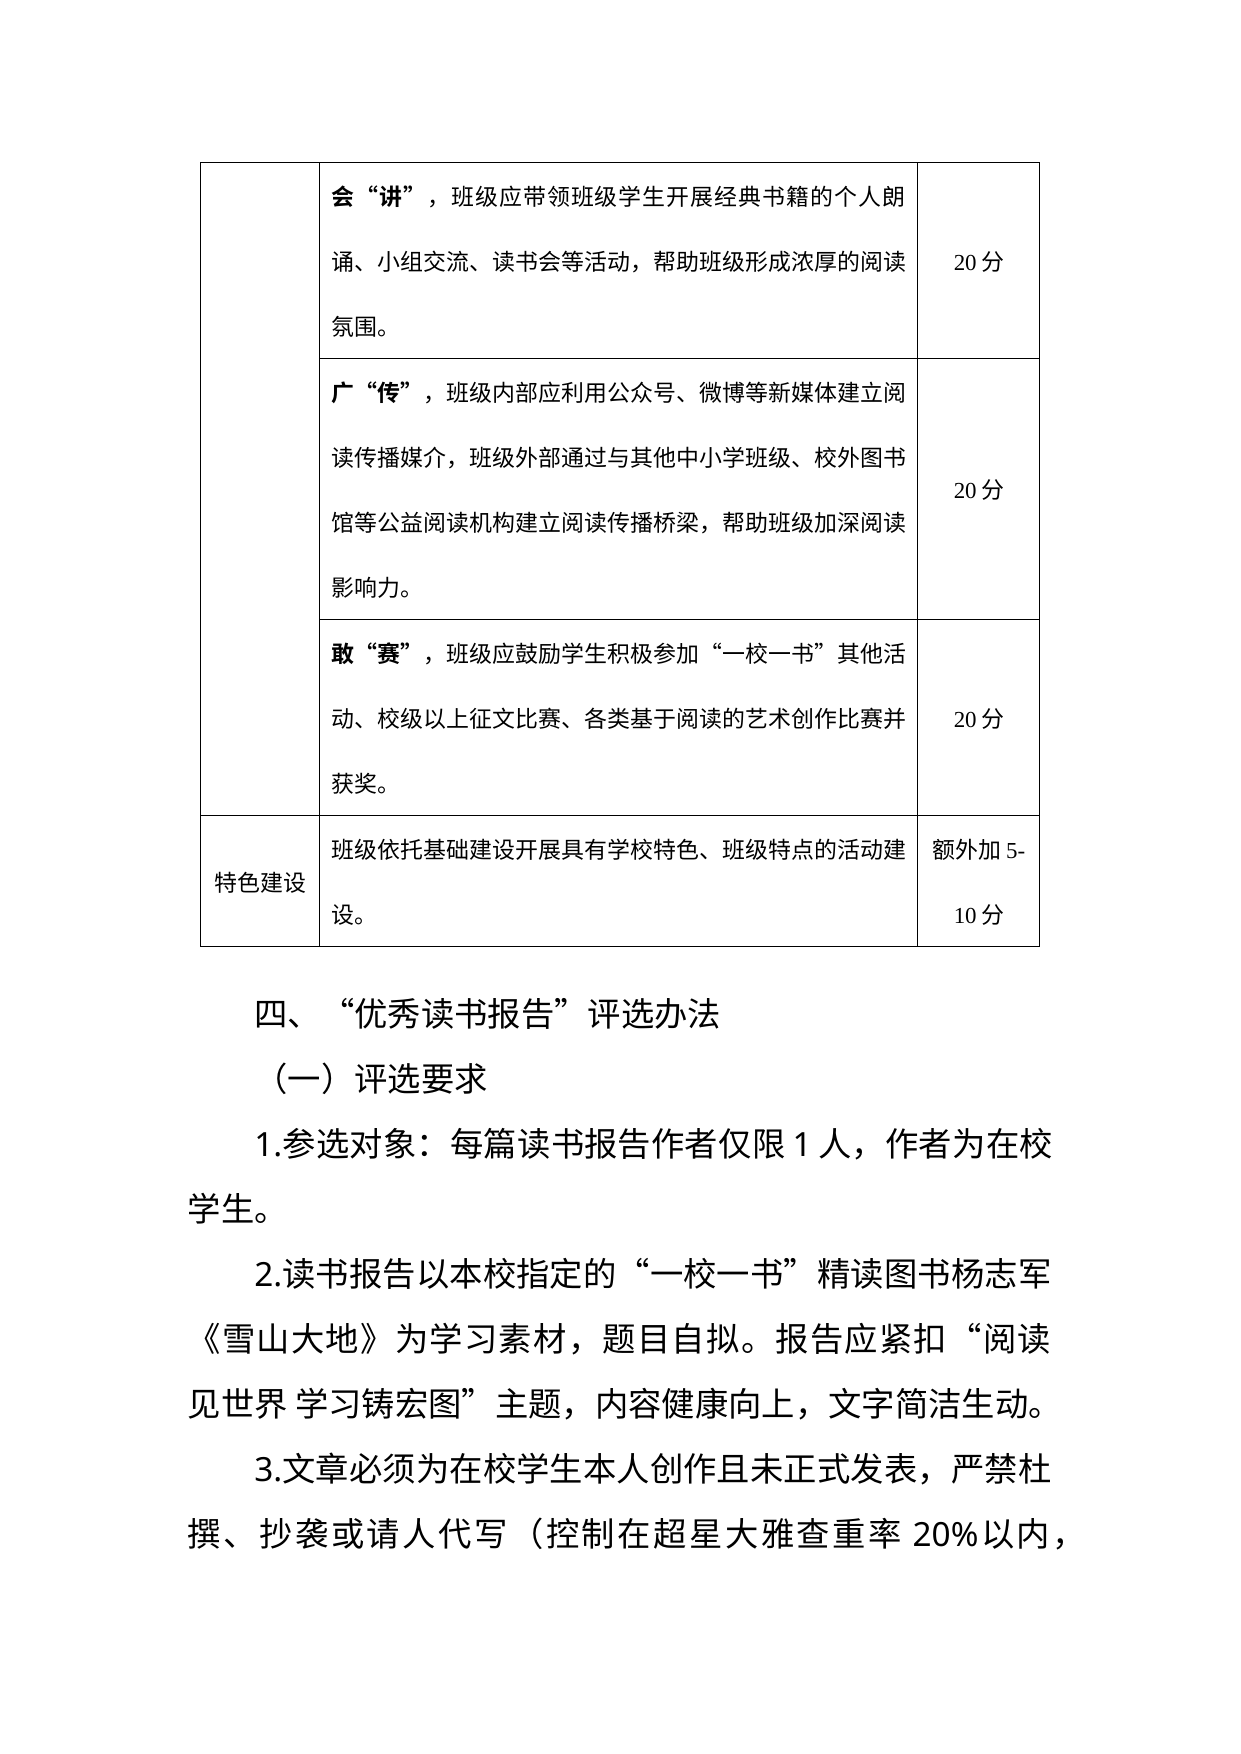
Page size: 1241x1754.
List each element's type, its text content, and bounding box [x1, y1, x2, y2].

table_cell 会“讲”，班级应带领班级学生开展经典书籍的个人朗诵、小组交流、读书会等活动，帮助班级形成浓厚的阅读氛围。 [320, 163, 917, 358]
text 四、“优秀读书报告”评选办法 [187, 980, 1053, 1045]
table_cell 敢“赛”，班级应鼓励学生积极参加“一校一书”其他活动、校级以上征文比赛、各类基于阅读的艺术创作比赛并获奖。 [320, 620, 917, 815]
table_cell 额外加5-10分 [918, 816, 1039, 946]
text 2.读书报告以本校指定的“一校一书”精读图书杨志军《雪山大地》为学习素材，题目自拟。报告应紧扣“阅读见世界 学习铸宏图”主题，内容健康向上，文字简洁生动。 [187, 1240, 1053, 1435]
table_cell 特色建设 [201, 816, 319, 946]
table_cell 广“传”，班级内部应利用公众号、微博等新媒体建立阅读传播媒介，班级外部通过与其他中小学班级、校外图书馆等公益阅读机构建立阅读传播桥梁，帮助班级加深阅读影响力。 [320, 359, 917, 619]
table_cell 20分 [918, 359, 1039, 619]
text 1.参选对象：每篇读书报告作者仅限1人，作者为在校学生。 [187, 1110, 1053, 1240]
table_cell 20分 [918, 163, 1039, 358]
table_cell 班级依托基础建设开展具有学校特色、班级特点的活动建设。 [320, 816, 917, 946]
text （一）评选要求 [187, 1045, 1053, 1110]
table_cell 20分 [918, 620, 1039, 815]
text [187, 1435, 1053, 1565]
